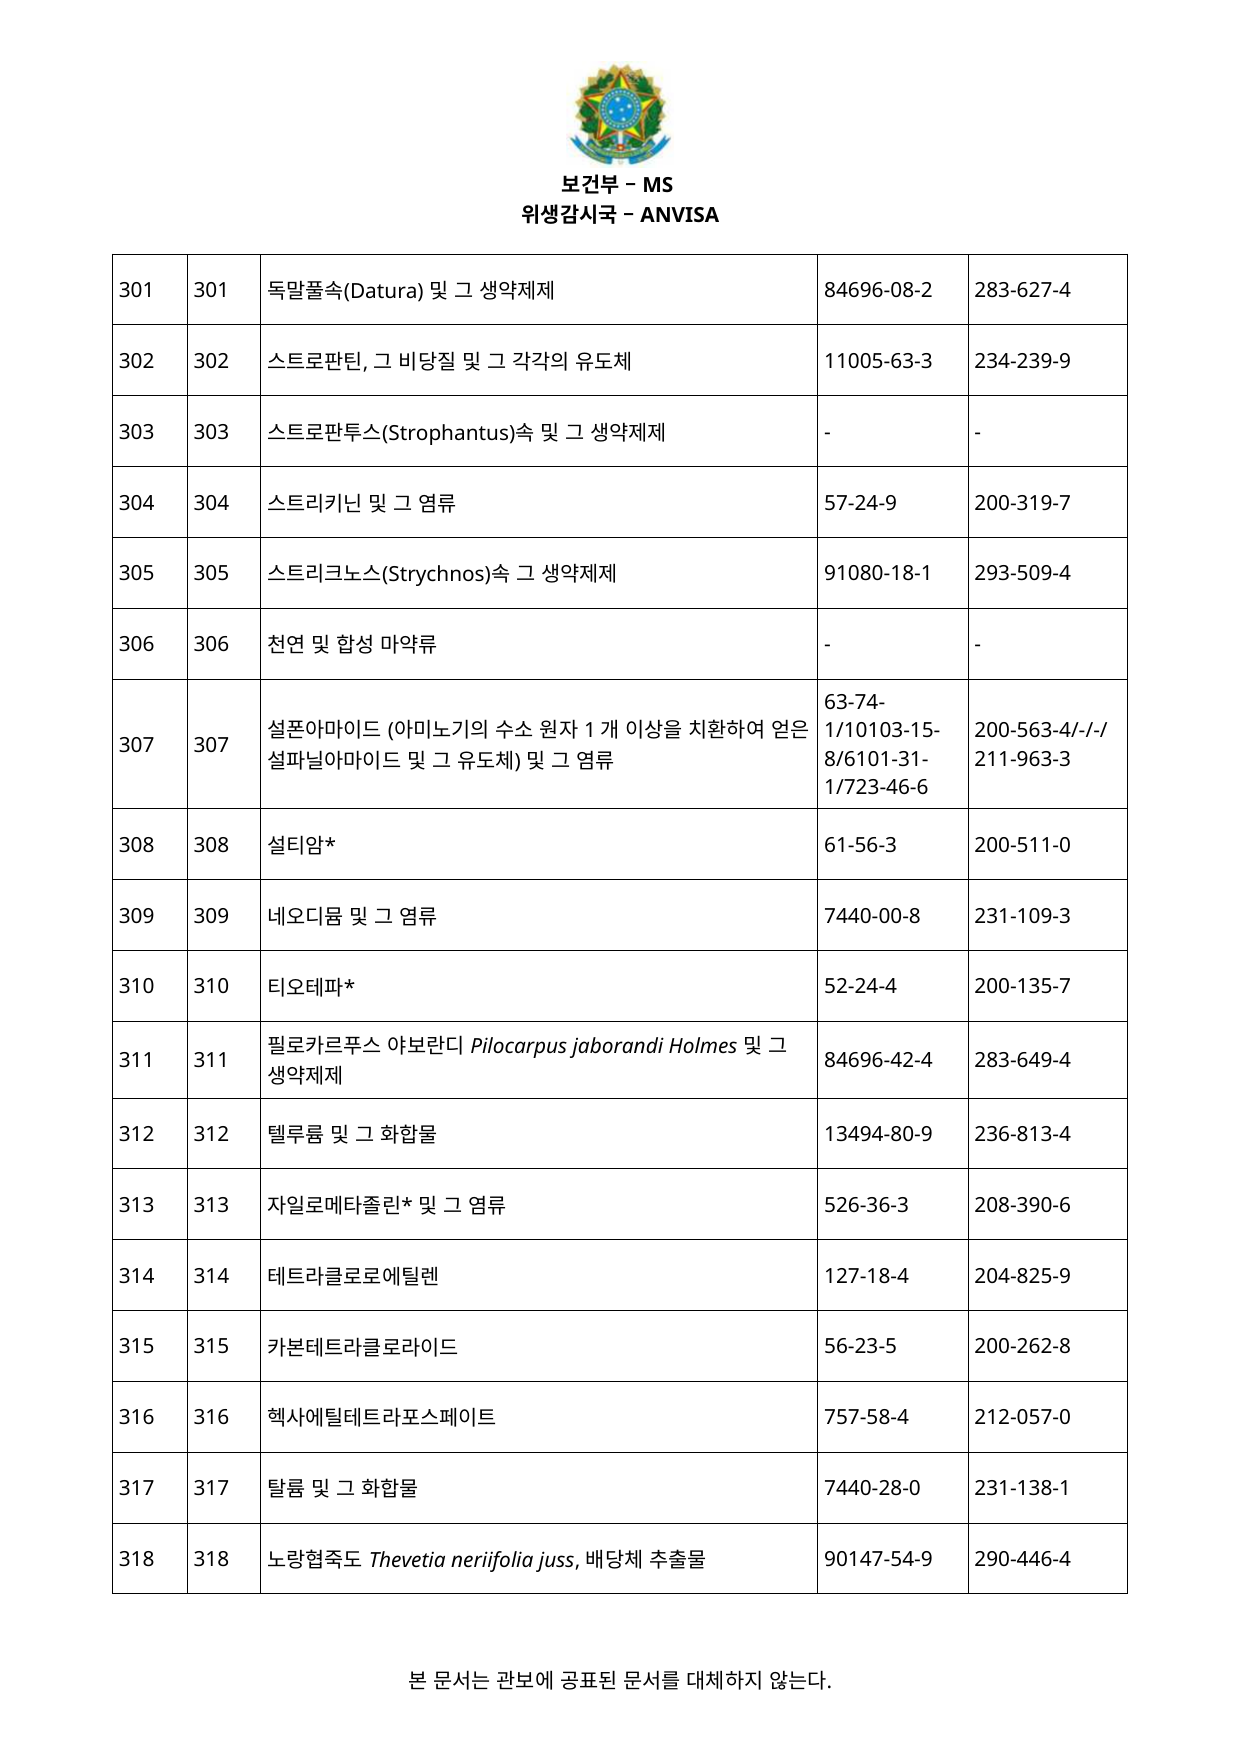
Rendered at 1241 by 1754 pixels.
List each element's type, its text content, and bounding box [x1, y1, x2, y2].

table_cell 설티암* [261, 809, 817, 879]
table_cell 127-18-4 [818, 1240, 968, 1310]
table_cell 290-446-4 [969, 1524, 1127, 1593]
table_cell - [969, 396, 1127, 466]
table_cell 200-511-0 [969, 809, 1127, 879]
table_cell 91080-18-1 [818, 538, 968, 608]
table_cell 757-58-4 [818, 1382, 968, 1452]
table_cell 303 [113, 396, 187, 466]
table_cell 313 [113, 1169, 187, 1239]
table_cell 312 [188, 1099, 260, 1168]
table_cell 61-56-3 [818, 809, 968, 879]
picture [566, 61, 675, 168]
table_cell 308 [113, 809, 187, 879]
table_cell - [969, 609, 1127, 678]
table_cell 301 [113, 255, 187, 324]
table_cell 90147-54-9 [818, 1524, 968, 1593]
table_cell 52-24-4 [818, 951, 968, 1021]
table_cell 7440-00-8 [818, 880, 968, 950]
table_cell 303 [188, 396, 260, 466]
table_cell 탈륨 및 그 화합물 [261, 1453, 817, 1522]
table_cell 63-74-1/10103-15-8/6101-31-1/723-46-6 [818, 680, 968, 808]
table_cell 315 [113, 1311, 187, 1381]
table_cell 304 [113, 467, 187, 537]
table_cell 200-563-4/-/-/211-963-3 [969, 680, 1127, 808]
table_cell 309 [113, 880, 187, 950]
table_cell 314 [188, 1240, 260, 1310]
table_cell 스트로판틴, 그 비당질 및 그 각각의 유도체 [261, 325, 817, 395]
table_cell 7440-28-0 [818, 1453, 968, 1522]
table_cell 200-135-7 [969, 951, 1127, 1021]
table_cell 307 [113, 680, 187, 808]
table_cell - [818, 396, 968, 466]
table_cell 313 [188, 1169, 260, 1239]
table_cell 306 [188, 609, 260, 678]
table_cell 200-262-8 [969, 1311, 1127, 1381]
table_cell 307 [188, 680, 260, 808]
table_cell 314 [113, 1240, 187, 1310]
table_cell 283-627-4 [969, 255, 1127, 324]
table_cell 84696-08-2 [818, 255, 968, 324]
table_cell 헥사에틸테트라포스페이트 [261, 1382, 817, 1452]
table_cell 카본테트라클로라이드 [261, 1311, 817, 1381]
table_cell 293-509-4 [969, 538, 1127, 608]
table_cell 526-36-3 [818, 1169, 968, 1239]
table_cell 308 [188, 809, 260, 879]
table_cell 자일로메타졸린* 및 그 염류 [261, 1169, 817, 1239]
table_cell 317 [188, 1453, 260, 1522]
table_cell - [818, 609, 968, 678]
table_cell 283-649-4 [969, 1022, 1127, 1097]
table_cell 11005-63-3 [818, 325, 968, 395]
table_cell 310 [188, 951, 260, 1021]
table_cell 스트리키닌 및 그 염류 [261, 467, 817, 537]
table_cell 302 [113, 325, 187, 395]
table_cell 스트로판투스(Strophantus)속 및 그 생약제제 [261, 396, 817, 466]
table_cell 301 [188, 255, 260, 324]
table_cell 스트리크노스(Strychnos)속 그 생약제제 [261, 538, 817, 608]
table_cell 305 [113, 538, 187, 608]
table_cell 302 [188, 325, 260, 395]
table_cell 309 [188, 880, 260, 950]
table_cell 필로카르푸스 야보란디 Pilocarpus jaborandi Holmes 및 그 생약제제 [261, 1022, 817, 1097]
table_cell 312 [113, 1099, 187, 1168]
table_cell 네오디뮴 및 그 염류 [261, 880, 817, 950]
table_cell 236-813-4 [969, 1099, 1127, 1168]
table_cell 315 [188, 1311, 260, 1381]
table_cell 212-057-0 [969, 1382, 1127, 1452]
table_cell 305 [188, 538, 260, 608]
table_cell 57-24-9 [818, 467, 968, 537]
table_cell 304 [188, 467, 260, 537]
table_cell 노랑협죽도 Thevetia neriifolia juss, 배당체 추출물 [261, 1524, 817, 1593]
table_cell 독말풀속(Datura) 및 그 생약제제 [261, 255, 817, 324]
table_cell 234-239-9 [969, 325, 1127, 395]
table_cell 테트라클로로에틸렌 [261, 1240, 817, 1310]
table_cell 텔루륨 및 그 화합물 [261, 1099, 817, 1168]
table_cell 316 [188, 1382, 260, 1452]
table_cell 310 [113, 951, 187, 1021]
table_cell 56-23-5 [818, 1311, 968, 1381]
table_cell 318 [188, 1524, 260, 1593]
table_cell 설폰아마이드 (아미노기의 수소 원자 1개 이상을 치환하여 얻은 설파닐아마이드 및 그 유도체) 및 그 염류 [261, 680, 817, 808]
table_cell 317 [113, 1453, 187, 1522]
table_cell 티오테파* [261, 951, 817, 1021]
table_cell 311 [113, 1022, 187, 1097]
table_cell 13494-80-9 [818, 1099, 968, 1168]
table_cell 204-825-9 [969, 1240, 1127, 1310]
table_cell 311 [188, 1022, 260, 1097]
table_cell 231-138-1 [969, 1453, 1127, 1522]
table_cell 천연 및 합성 마약류 [261, 609, 817, 678]
table_cell 231-109-3 [969, 880, 1127, 950]
table_cell 318 [113, 1524, 187, 1593]
table_cell 208-390-6 [969, 1169, 1127, 1239]
table_cell 84696-42-4 [818, 1022, 968, 1097]
table_cell 200-319-7 [969, 467, 1127, 537]
table_cell 316 [113, 1382, 187, 1452]
table_cell 306 [113, 609, 187, 678]
